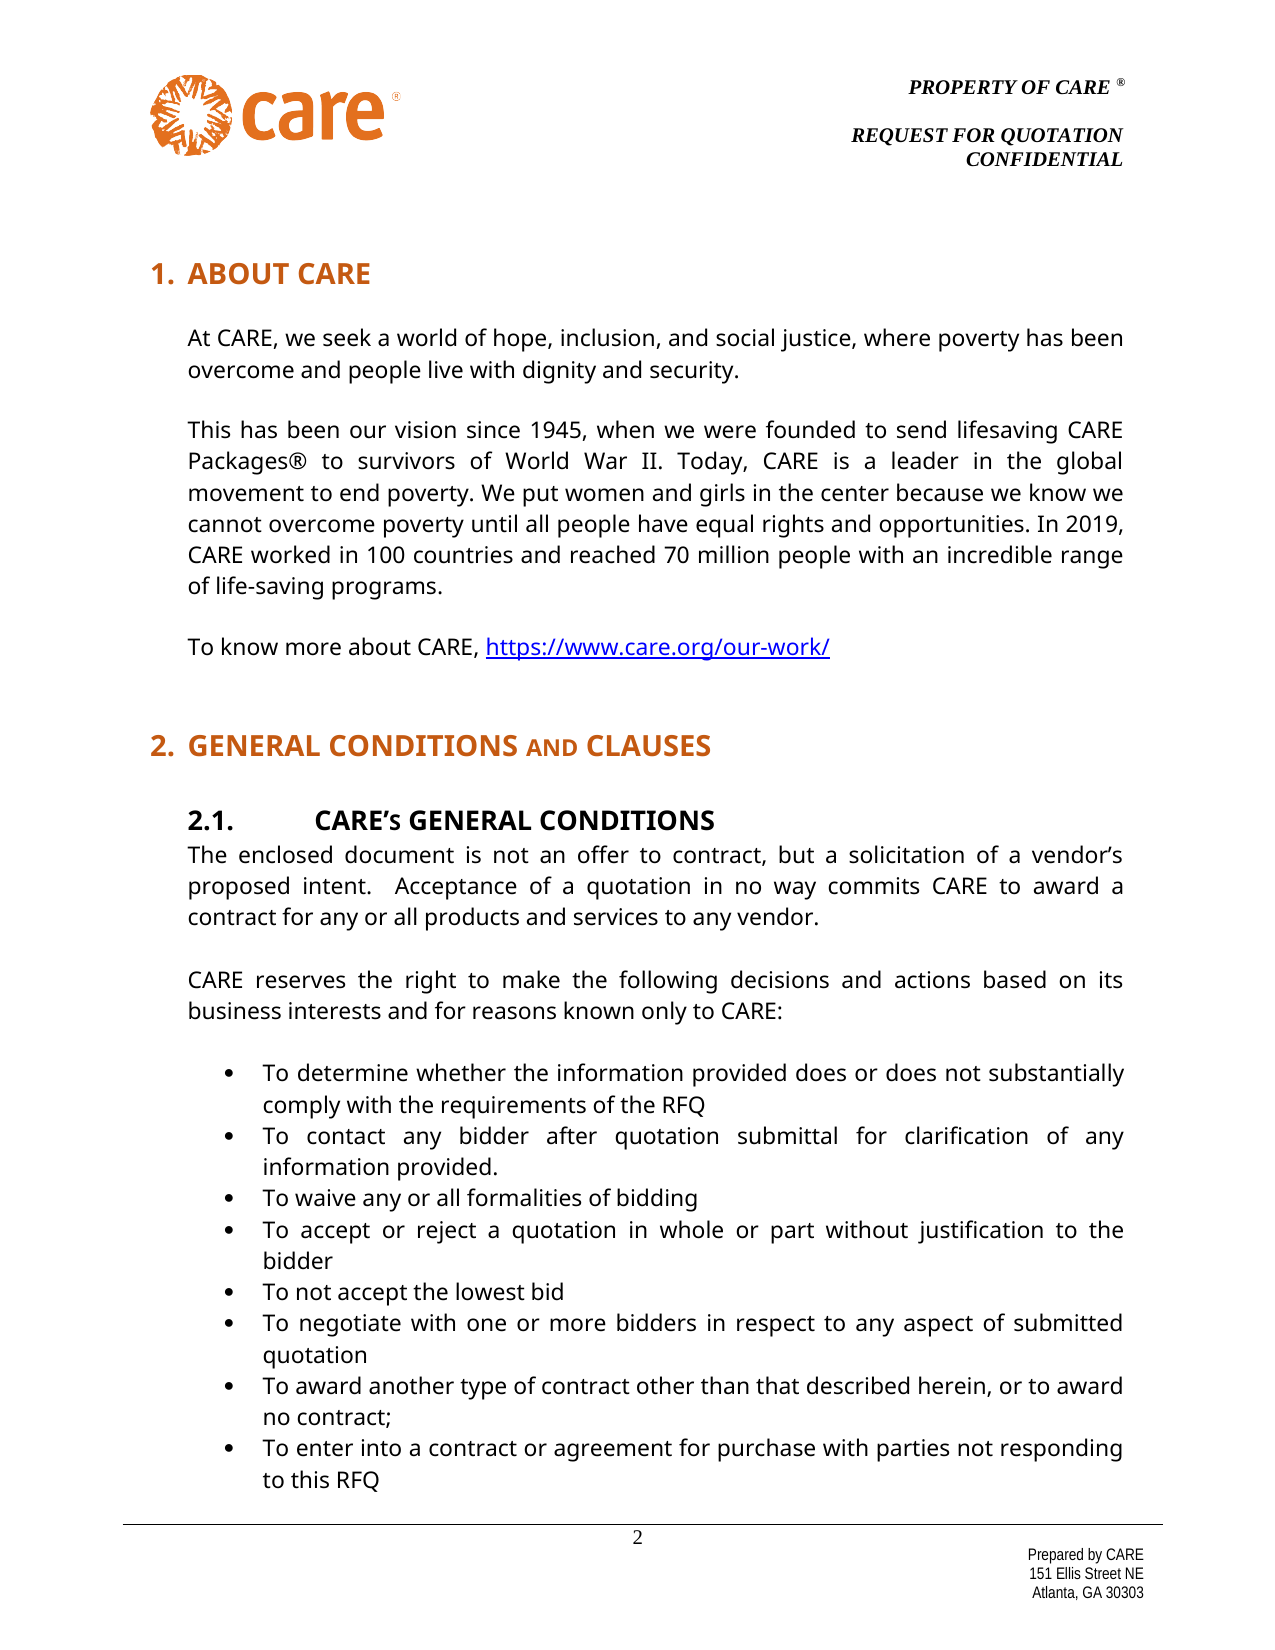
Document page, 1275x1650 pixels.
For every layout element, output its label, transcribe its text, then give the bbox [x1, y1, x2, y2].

list To enter into a contract or agreement for purchase with parties not responding to this RFQ [225, 1432, 1125, 1495]
subtitle ABOUT CARE [150, 253, 1125, 293]
picture [150, 75, 401, 156]
text CARE reserves the right to make the following decisions and actions based on its business interests and for reasons known only to CARE: [187, 963, 1125, 1026]
subtitle CARE’s GENERAL CONDITIONS [187, 802, 1125, 838]
text The enclosed document is not an offer to contract, but a solicitation of a vendor’s proposed intent. Acceptance of a quotation in no way commits CARE to award a contract for any or all products and services to any vendor. [187, 838, 1125, 932]
list To award another type of contract other than that described herein, or to award no contract; [225, 1370, 1125, 1432]
list To accept or reject a quotation in whole or part without justification to the bidder [225, 1213, 1125, 1276]
text This has been our vision since 1945, when we were founded to send lifesaving CARE Packages® to survivors of World War II. Today, CARE is a leader in the global movement to end poverty. We put women and girls in the center because we know we cannot overcome poverty until all people have equal rights and opportunities. In 2019, CARE worked in 100 countries and reached 70 million people with an incredible range of life-saving programs. [187, 414, 1125, 601]
subtitle GENERAL CONDITIONS and CLAUSES [150, 725, 1125, 765]
list To waive any or all formalities of bidding [225, 1182, 1125, 1213]
text To know more about CARE, https://www.care.org/our-work/ [187, 631, 1125, 662]
list To determine whether the information provided does or does not substantially comply with the requirements of the RFQ [225, 1057, 1125, 1120]
list To negotiate with one or more bidders in respect to any aspect of submitted quotation [225, 1307, 1125, 1370]
list To contact any bidder after quotation submittal for clarification of any information provided. [225, 1120, 1125, 1182]
list To not accept the lowest bid [225, 1276, 1125, 1307]
text At CARE, we seek a world of hope, inclusion, and social justice, where poverty has been overcome and people live with dignity and security. [187, 322, 1125, 385]
